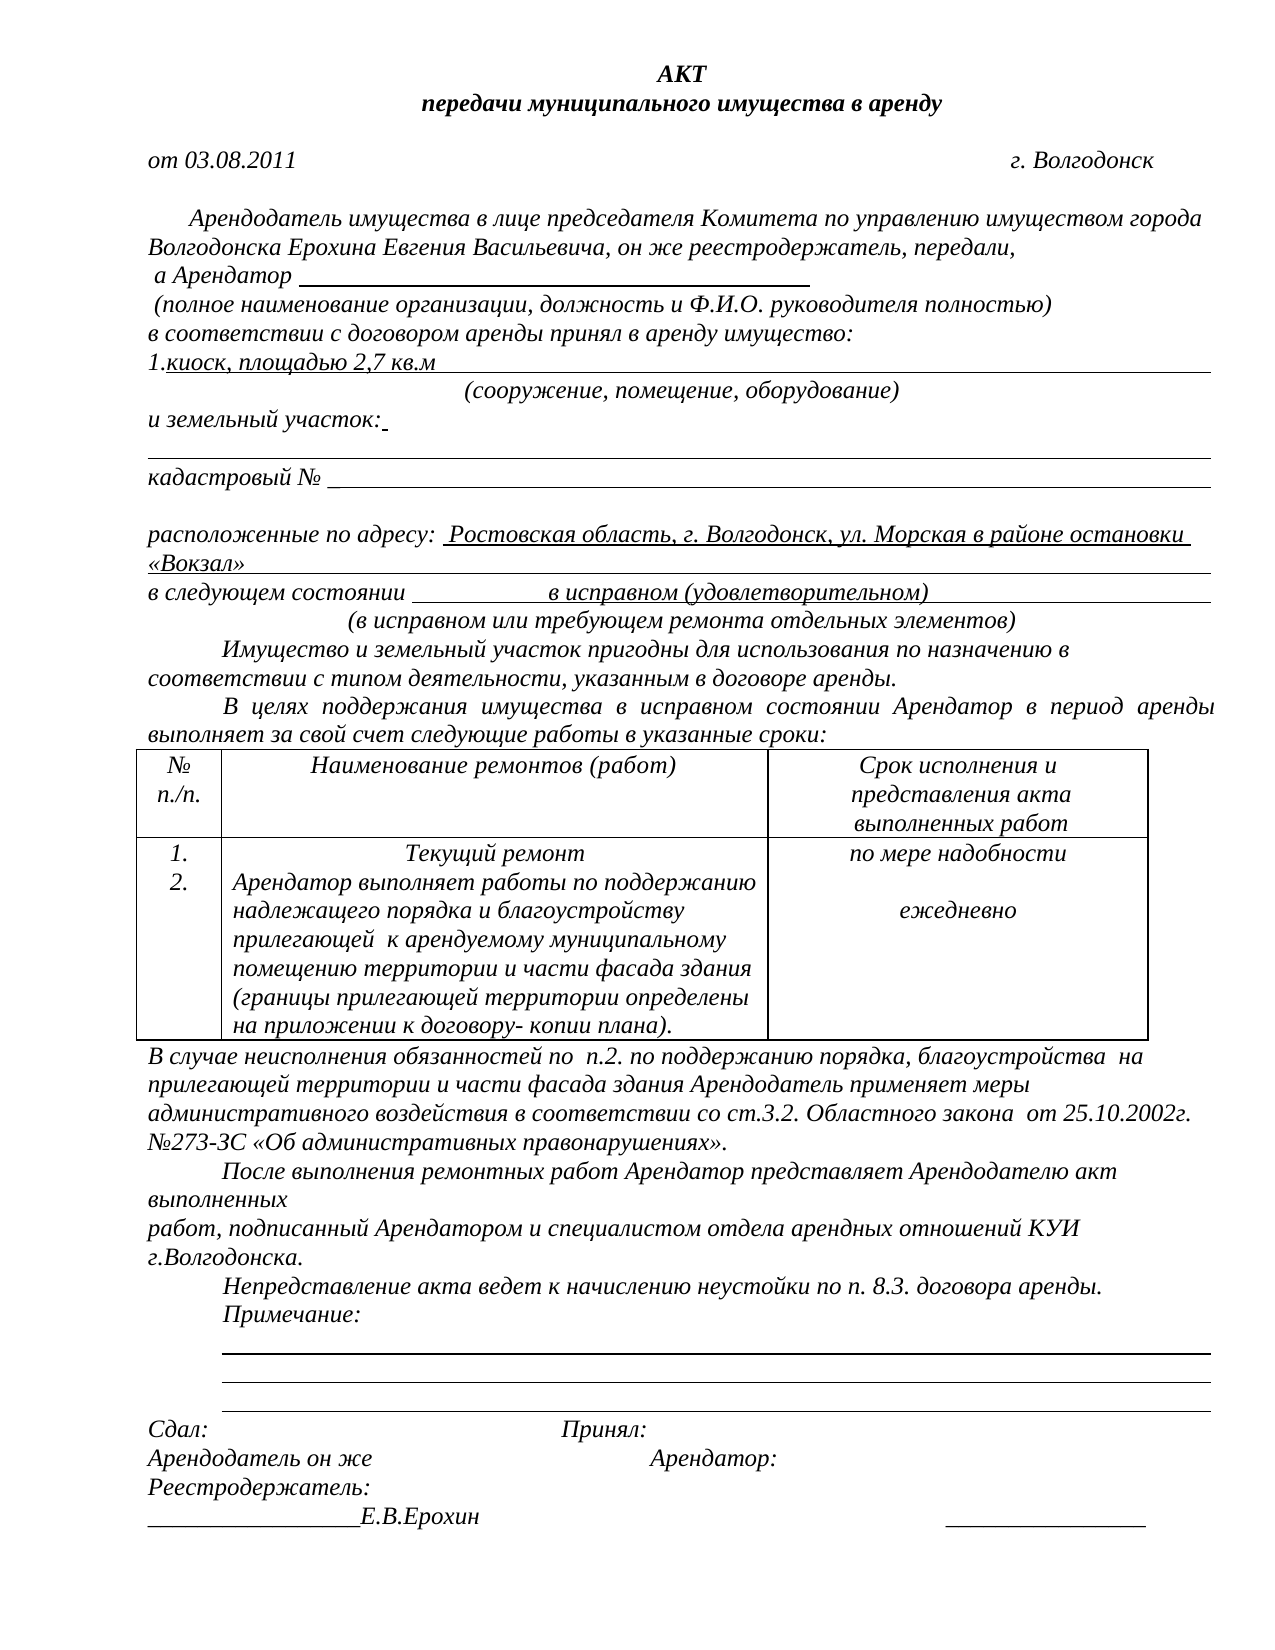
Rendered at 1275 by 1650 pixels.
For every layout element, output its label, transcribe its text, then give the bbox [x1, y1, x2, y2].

text Имущество и земельный участок пригодны для использования по назначению в соответствии с типом деятельности, указанным в договоре аренды. [148, 634, 1216, 692]
table_cell Текущий ремонт Арендатор выполняет работы по поддержанию надлежащего порядка и благоустройству прилегающей к арендуемому муниципальному помещению территории и части фасада здания (границы прилегающей территории определены на приложении к договору- копии плана). [222, 838, 767, 1039]
text В случае неисполнения обязанностей по п.2. по поддержанию порядка, благоустройства на прилегающей территории и части фасада здания Арендодатель применяет меры административного воздействия в соответствии со ст.3.2. Областного закона от 25.10.2002г.№273-ЗС «Об административных правонарушениях». [148, 1041, 1216, 1156]
text _________________Е.В.Ерохин ________________ [148, 1501, 1216, 1529]
table_header № п./п. [137, 750, 221, 836]
text передачи муниципального имущества в аренду [148, 88, 1216, 117]
text работ, подписанный Арендатором и специалистом отдела арендных отношений КУИ г.Волгодонска. [148, 1213, 1216, 1271]
text (в исправном или требующем ремонта отдельных элементов) [148, 605, 1216, 634]
text Реестродержатель: [148, 1472, 1216, 1501]
text и земельный участок: кадастровый № _ [148, 404, 1216, 490]
table_cell 1. 2. [137, 838, 221, 1039]
text Сдал: Принял: [148, 1414, 1216, 1443]
table_cell по мере надобности ежедневно [769, 838, 1147, 1039]
text После выполнения ремонтных работ Арендатор представляет Арендодателю акт выполненных [148, 1156, 1216, 1213]
text Арендодатель он же Арендатор: [148, 1443, 1216, 1472]
text Примечание: [148, 1299, 1216, 1328]
text (полное наименование организации, должность и Ф.И.О. руководителя полностью) [148, 289, 1216, 318]
text (сооружение, помещение, оборудование) [148, 375, 1216, 404]
subtitle Арендодатель имущества в лице председателя Комитета по управлению имуществом города Волгодонска Ерохина Евгения Васильевича, он же реестродержатель, передали, [148, 203, 1216, 260]
text Непредставление акта ведет к начислению неустойки по п. 8.3. договора аренды. [148, 1271, 1216, 1299]
text В целях поддержания имущества в исправном состоянии Арендатор в период аренды выполняет за свой счет следующие работы в указанные сроки: [148, 692, 1216, 749]
text в следующем состоянии в исправном (удовлетворительном) [148, 577, 1216, 605]
text АКТ [148, 59, 1216, 88]
subtitle а Арендатор [148, 260, 1216, 289]
text от 03.08.2011 г. Волгодонск [148, 145, 1216, 174]
text 1.киоск, площадью 2,7 кв.м [148, 347, 1216, 375]
table_header Срок исполнения и представления акта выполненных работ [769, 750, 1147, 836]
text в соответствии с договором аренды принял в аренду имущество: [148, 318, 1216, 347]
text расположенные по адресу: Ростовская область, г. Волгодонск, ул. Морская в районе остановки «Вокзал» [148, 519, 1216, 577]
table_header Наименование ремонтов (работ) [222, 750, 767, 836]
